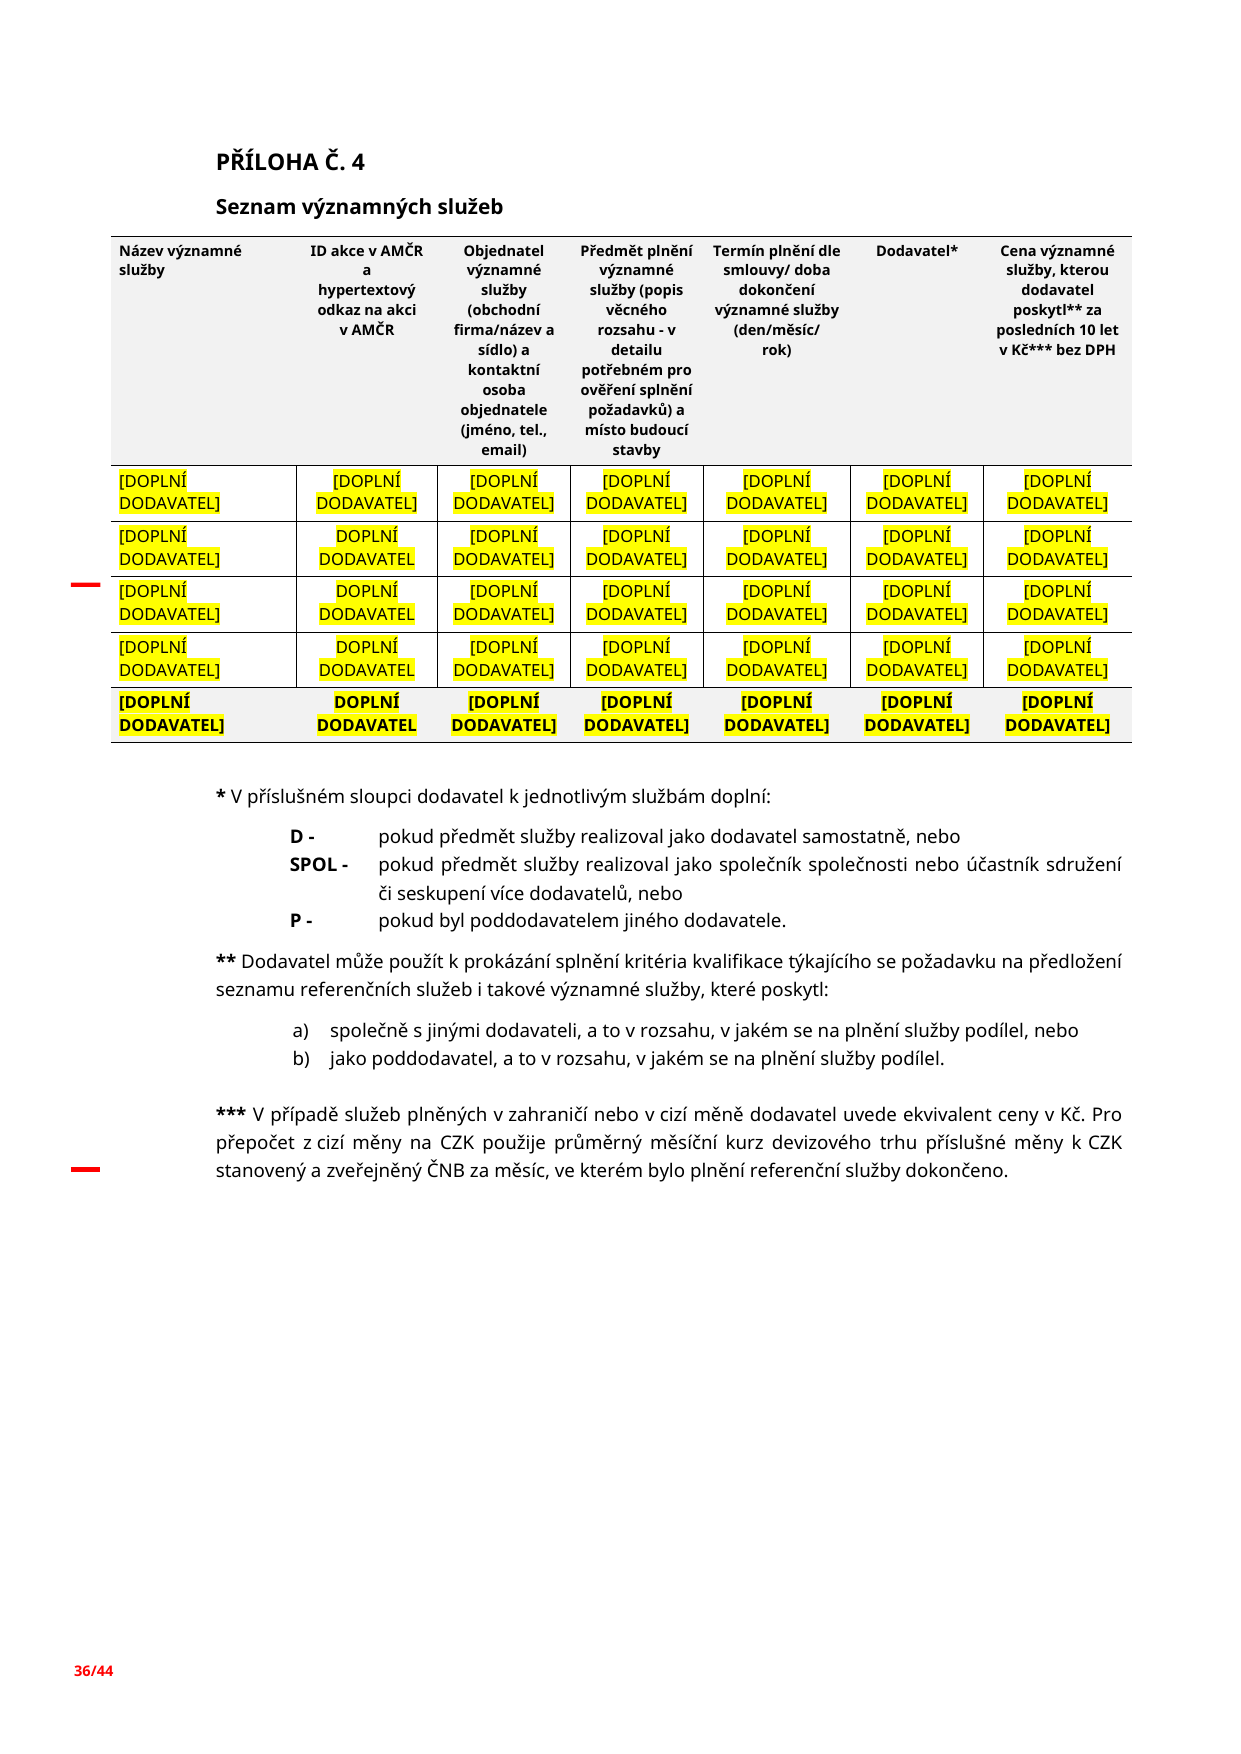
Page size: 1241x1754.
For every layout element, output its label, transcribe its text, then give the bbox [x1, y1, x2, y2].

table_cell [DOPLNÍ DODAVATEL] [438, 577, 570, 631]
table_cell [DOPLNÍ DODAVATEL] [704, 577, 850, 631]
table_cell [DOPLNÍ DODAVATEL] [571, 577, 703, 631]
table_cell [DOPLNÍ DODAVATEL] [570, 688, 703, 742]
table_cell [DOPLNÍ DODAVATEL] [704, 633, 850, 687]
table_cell [DOPLNÍ DODAVATEL] [111, 522, 296, 576]
text * V příslušném sloupci dodavatel k jednotlivým službám doplní: [216, 783, 1122, 809]
table_cell [DOPLNÍ DODAVATEL] [111, 633, 296, 687]
table_cell DOPLNÍ DODAVATEL [296, 688, 438, 742]
text D - pokud předmět služby realizoval jako dodavatel samostatně, nebo [289, 824, 1122, 849]
table_header Termín plnění dle smlouvy/ doba dokončení významné služby (den/měsíc/ rok) [703, 237, 851, 465]
table_cell [DOPLNÍ DODAVATEL] [984, 633, 1132, 687]
table_cell [DOPLNÍ DODAVATEL] [297, 466, 437, 521]
text SPOL - pokud předmět služby realizoval jako společník společnosti nebo účastník sdružení či seskupení více dodavatelů, nebo [289, 852, 1122, 905]
table_cell [DOPLNÍ DODAVATEL] [704, 466, 850, 521]
table_cell [DOPLNÍ DODAVATEL] [851, 577, 983, 631]
table_header Název významné služby [111, 237, 296, 465]
list jako poddodavatel, a to v rozsahu, v jakém se na plnění služby podílel. [292, 1045, 1122, 1070]
text P - pokud byl poddodavatelem jiného dodavatele. [289, 908, 1122, 933]
table_cell DOPLNÍ DODAVATEL [297, 577, 437, 631]
table_cell [DOPLNÍ DODAVATEL] [984, 522, 1132, 576]
table_cell [DOPLNÍ DODAVATEL] [571, 522, 703, 576]
table_cell [DOPLNÍ DODAVATEL] [983, 688, 1132, 742]
table_cell [DOPLNÍ DODAVATEL] [703, 688, 851, 742]
table_header Objednatel významné služby (obchodní firma/název a sídlo) a kontaktní osoba objednatele (jméno, tel., email) [438, 237, 570, 465]
table_cell [DOPLNÍ DODAVATEL] [438, 633, 570, 687]
table_header Předmět plnění významné služby (popis věcného rozsahu - v detailu potřebném pro ověření splnění požadavků) a místo budoucí stavby [570, 237, 703, 465]
table_cell [DOPLNÍ DODAVATEL] [571, 633, 703, 687]
table_header ID akce v AMČR a hypertextový odkaz na akci v AMČR [296, 237, 438, 465]
table_cell [DOPLNÍ DODAVATEL] [851, 522, 983, 576]
table_cell [DOPLNÍ DODAVATEL] [984, 577, 1132, 631]
table_cell [DOPLNÍ DODAVATEL] [438, 688, 570, 742]
text Příloha č. 4 [216, 146, 1122, 177]
list společně s jinými dodavateli, a to v rozsahu, v jakém se na plnění služby podílel, nebo [292, 1017, 1122, 1042]
text ** Dodavatel může použít k prokázání splnění kritéria kvalifikace týkajícího se požadavku na předložení seznamu referenčních služeb i takové významné služby, které poskytl: [216, 948, 1122, 1002]
table_cell [DOPLNÍ DODAVATEL] [571, 466, 703, 521]
table_cell [DOPLNÍ DODAVATEL] [704, 522, 850, 576]
table_cell DOPLNÍ DODAVATEL [297, 633, 437, 687]
table_cell [DOPLNÍ DODAVATEL] [851, 633, 983, 687]
table_cell [DOPLNÍ DODAVATEL] [438, 466, 570, 521]
text *** V případě služeb plněných v zahraničí nebo v cizí měně dodavatel uvede ekvivalent ceny v Kč. Pro přepočet z cizí měny na CZK použije průměrný měsíční kurz devizového trhu příslušné měny k CZK stanovený a zveřejněný ČNB za měsíc, ve kterém bylo plnění referenční služby dokončeno. [216, 1101, 1122, 1182]
table_header Dodavatel* [851, 237, 983, 465]
text Seznam významných služeb [216, 192, 1122, 221]
table_cell [DOPLNÍ DODAVATEL] [111, 577, 296, 631]
table_cell [DOPLNÍ DODAVATEL] [111, 466, 296, 521]
table_header Cena významné služby, kterou dodavatel poskytl** za posledních 10 let v Kč*** bez DPH [983, 237, 1132, 465]
table_cell [DOPLNÍ DODAVATEL] [111, 688, 296, 742]
table_cell DOPLNÍ DODAVATEL [297, 522, 437, 576]
table_cell [DOPLNÍ DODAVATEL] [851, 688, 983, 742]
table_cell [DOPLNÍ DODAVATEL] [984, 466, 1132, 521]
table_cell [DOPLNÍ DODAVATEL] [851, 466, 983, 521]
table_cell [DOPLNÍ DODAVATEL] [438, 522, 570, 576]
